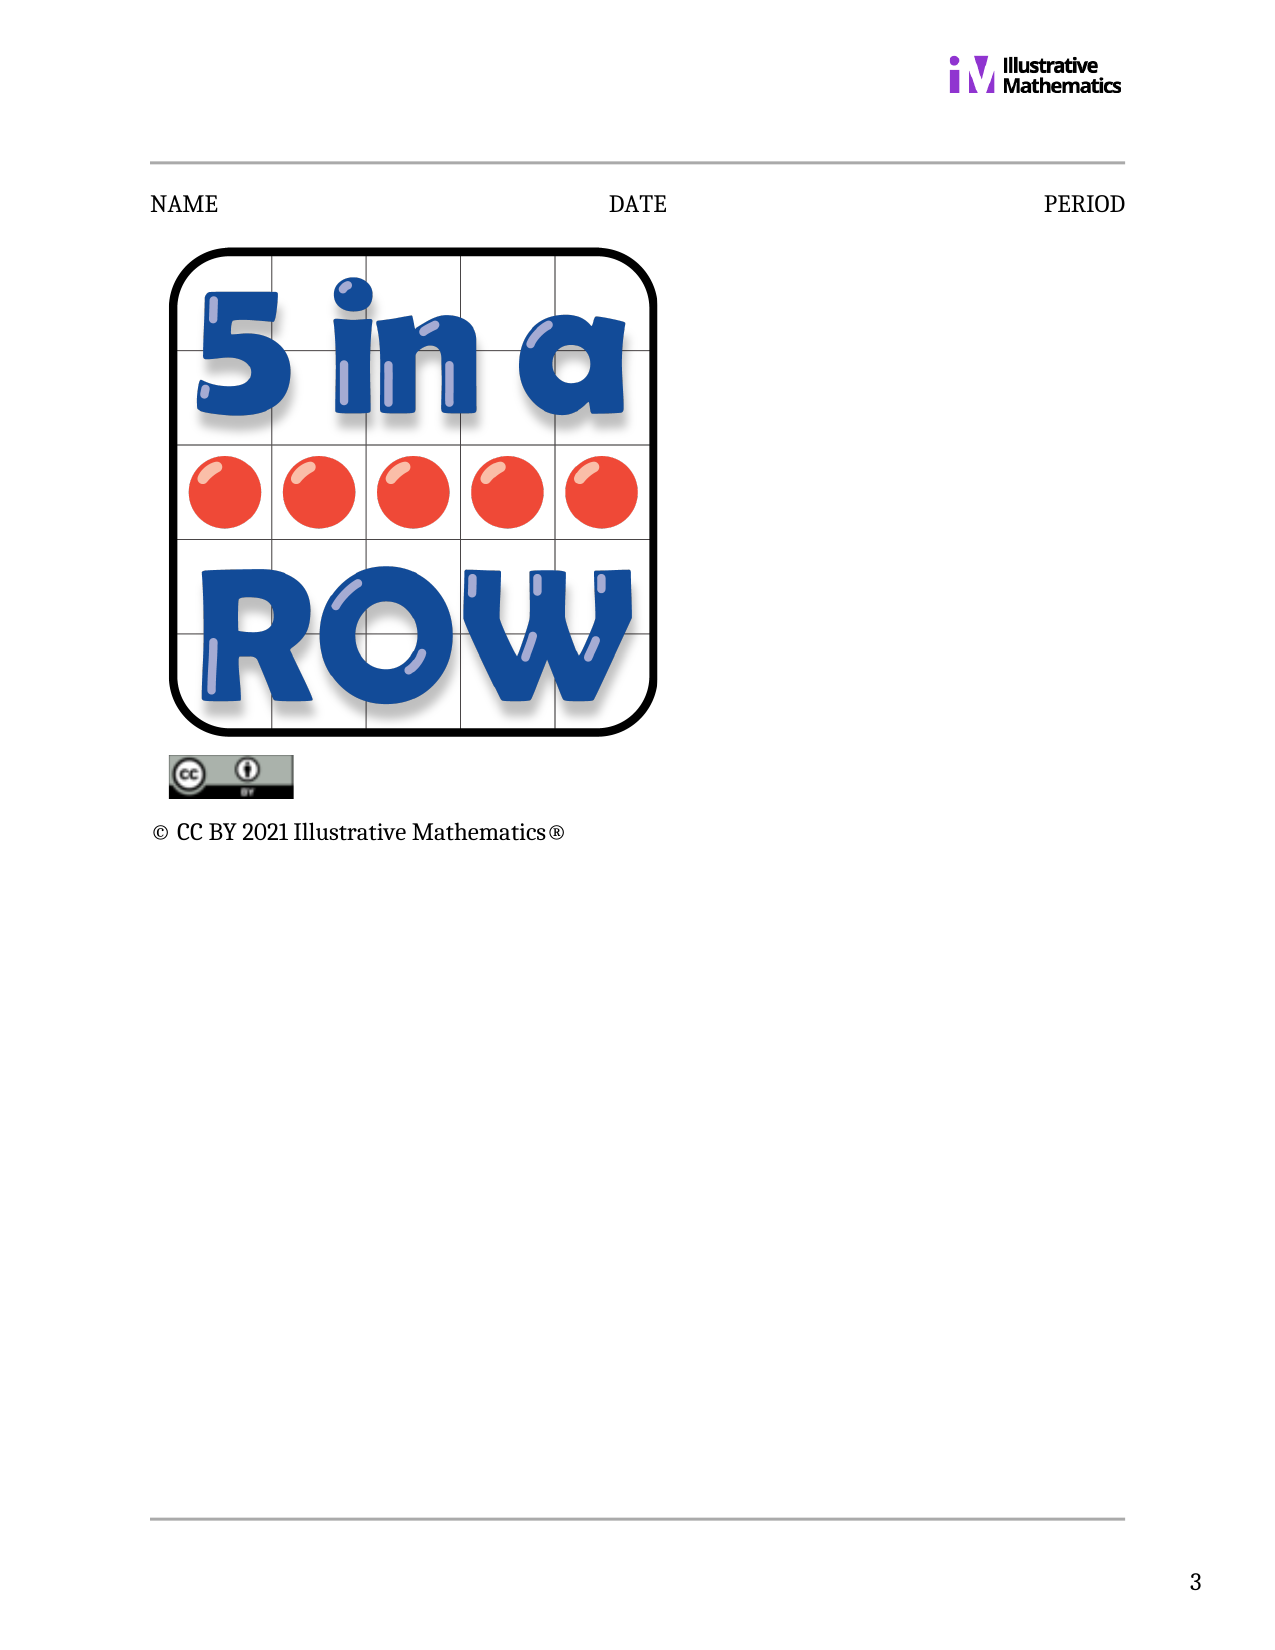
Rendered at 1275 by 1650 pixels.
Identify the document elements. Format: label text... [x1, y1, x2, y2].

picture [168, 247, 658, 737]
text © CC BY 2021 Illustrative Mathematics® [150, 817, 1125, 846]
picture [168, 755, 294, 799]
picture [949, 55, 1121, 93]
